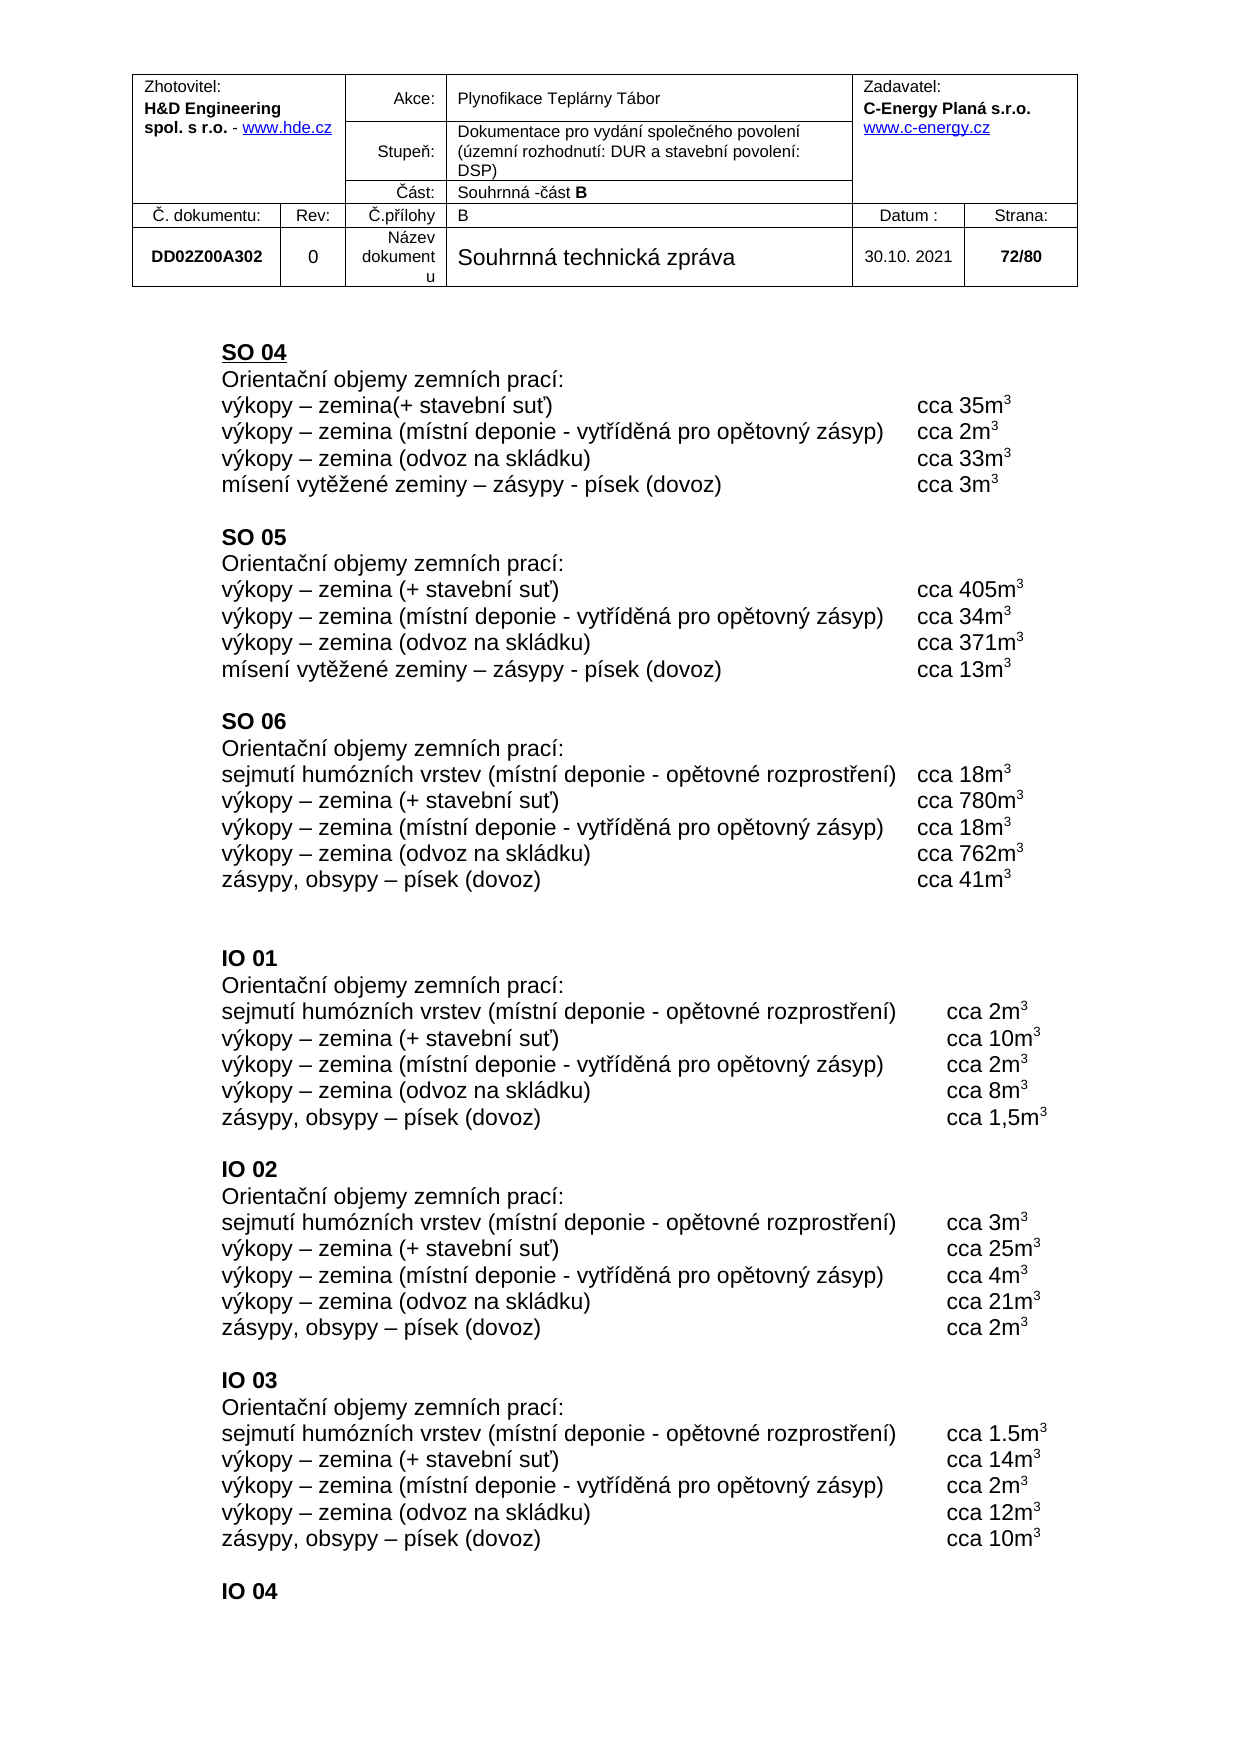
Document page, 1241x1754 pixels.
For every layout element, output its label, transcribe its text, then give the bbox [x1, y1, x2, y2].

text SO 05 [148, 524, 1092, 550]
text IO 01 [148, 945, 1092, 972]
text výkopy – zemina (místní deponie - vytříděná pro opětovný zásyp) cca 2m3 [148, 1051, 1092, 1077]
text Orientační objemy zemních prací: [148, 972, 1092, 998]
text zásypy, obsypy – písek (dovoz) cca 2m3 [148, 1314, 1092, 1341]
text výkopy – zemina (odvoz na skládku) cca 12m3 [148, 1499, 1092, 1525]
text sejmutí humózních vrstev (místní deponie - opětovné rozprostření) cca 1.5m3 [148, 1420, 1092, 1446]
text zásypy, obsypy – písek (dovoz) cca 10m3 [148, 1525, 1092, 1552]
text Orientační objemy zemních prací: [148, 366, 1092, 392]
text výkopy – zemina (místní deponie - vytříděná pro opětovný zásyp) cca 2m3 [148, 1472, 1092, 1499]
text sejmutí humózních vrstev (místní deponie - opětovné rozprostření) cca 3m3 [148, 1209, 1092, 1235]
text Orientační objemy zemních prací: [148, 550, 1092, 576]
text výkopy – zemina (místní deponie - vytříděná pro opětovný zásyp) cca 34m3 [148, 603, 1092, 629]
text SO 06 [148, 708, 1092, 734]
text sejmutí humózních vrstev (místní deponie - opětovné rozprostření) cca 2m3 [148, 998, 1092, 1024]
text výkopy – zemina (odvoz na skládku) cca 371m3 [148, 629, 1092, 656]
text výkopy – zemina (+ stavební suť) cca 10m3 [148, 1024, 1092, 1051]
text IO 02 [148, 1156, 1092, 1183]
text IO 03 [148, 1367, 1092, 1393]
text zásypy, obsypy – písek (dovoz) cca 1,5m3 [148, 1103, 1092, 1130]
text výkopy – zemina (místní deponie - vytříděná pro opětovný zásyp) cca 2m3 [148, 418, 1092, 445]
text výkopy – zemina (+ stavební suť) cca 14m3 [148, 1446, 1092, 1472]
text SO 04 [148, 339, 1092, 366]
text výkopy – zemina (odvoz na skládku) cca 8m3 [148, 1077, 1092, 1103]
text výkopy – zemina (místní deponie - vytříděná pro opětovný zásyp) cca 18m3 [148, 814, 1092, 840]
text Orientační objemy zemních prací: [148, 1183, 1092, 1209]
text výkopy – zemina (+ stavební suť) cca 25m3 [148, 1235, 1092, 1262]
text výkopy – zemina (+ stavební suť) cca 405m3 [148, 576, 1092, 603]
text mísení vytěžené zeminy – zásypy - písek (dovoz) cca 3m3 [148, 471, 1092, 497]
text sejmutí humózních vrstev (místní deponie - opětovné rozprostření) cca 18m3 [148, 761, 1092, 787]
text Orientační objemy zemních prací: [148, 1393, 1092, 1420]
text výkopy – zemina (odvoz na skládku) cca 21m3 [148, 1288, 1092, 1314]
text výkopy – zemina (odvoz na skládku) cca 33m3 [148, 445, 1092, 471]
text zásypy, obsypy – písek (dovoz) cca 41m3 [148, 866, 1092, 893]
text výkopy – zemina(+ stavební suť) cca 35m3 [148, 392, 1092, 418]
text Orientační objemy zemních prací: [148, 734, 1092, 761]
text IO 04 [148, 1578, 1092, 1604]
text výkopy – zemina (odvoz na skládku) cca 762m3 [148, 840, 1092, 866]
text výkopy – zemina (+ stavební suť) cca 780m3 [148, 787, 1092, 814]
text výkopy – zemina (místní deponie - vytříděná pro opětovný zásyp) cca 4m3 [148, 1262, 1092, 1288]
text mísení vytěžené zeminy – zásypy - písek (dovoz) cca 13m3 [148, 656, 1092, 682]
